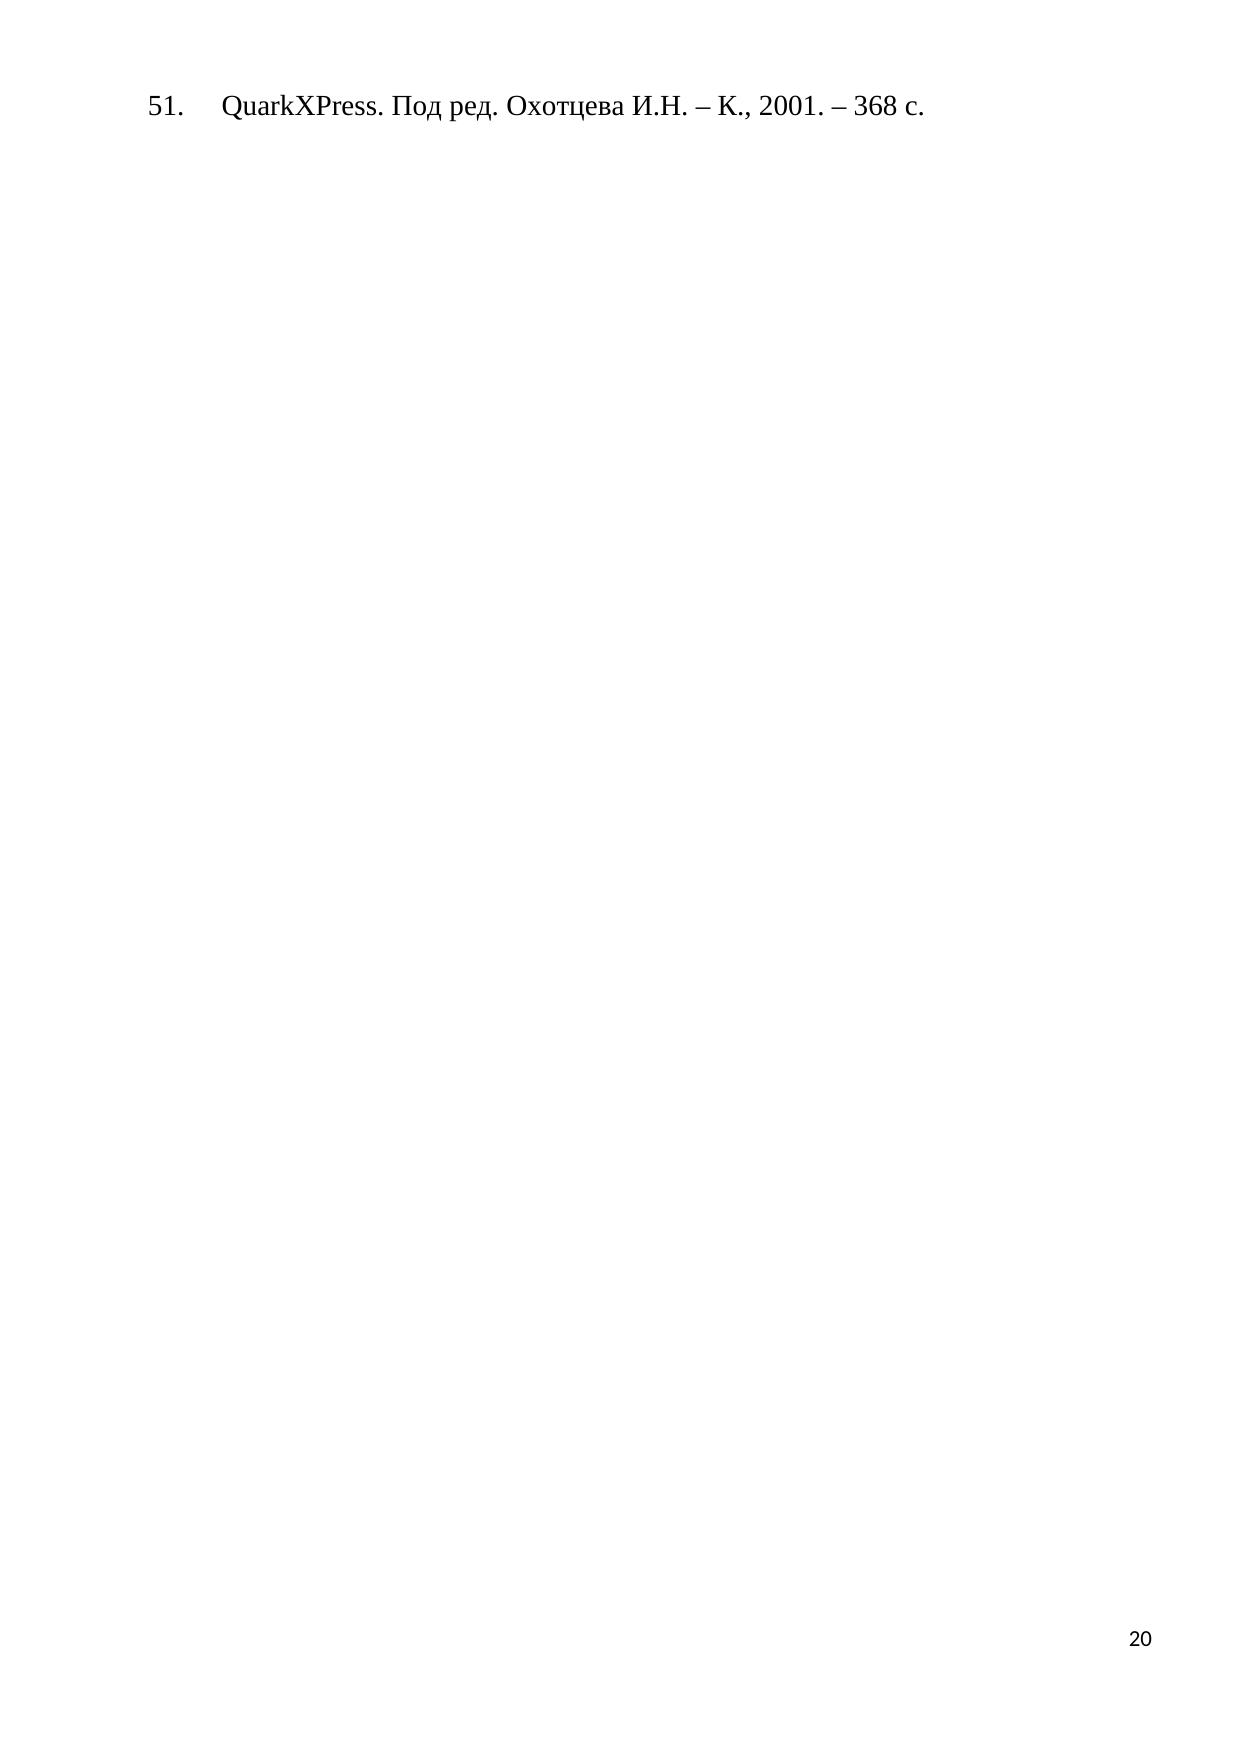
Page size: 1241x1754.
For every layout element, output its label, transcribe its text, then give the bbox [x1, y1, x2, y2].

text 51. QuarkXPress. Под ред. Охотцева И.Н. – К., 2001. – 368 с. [148, 88, 1152, 122]
